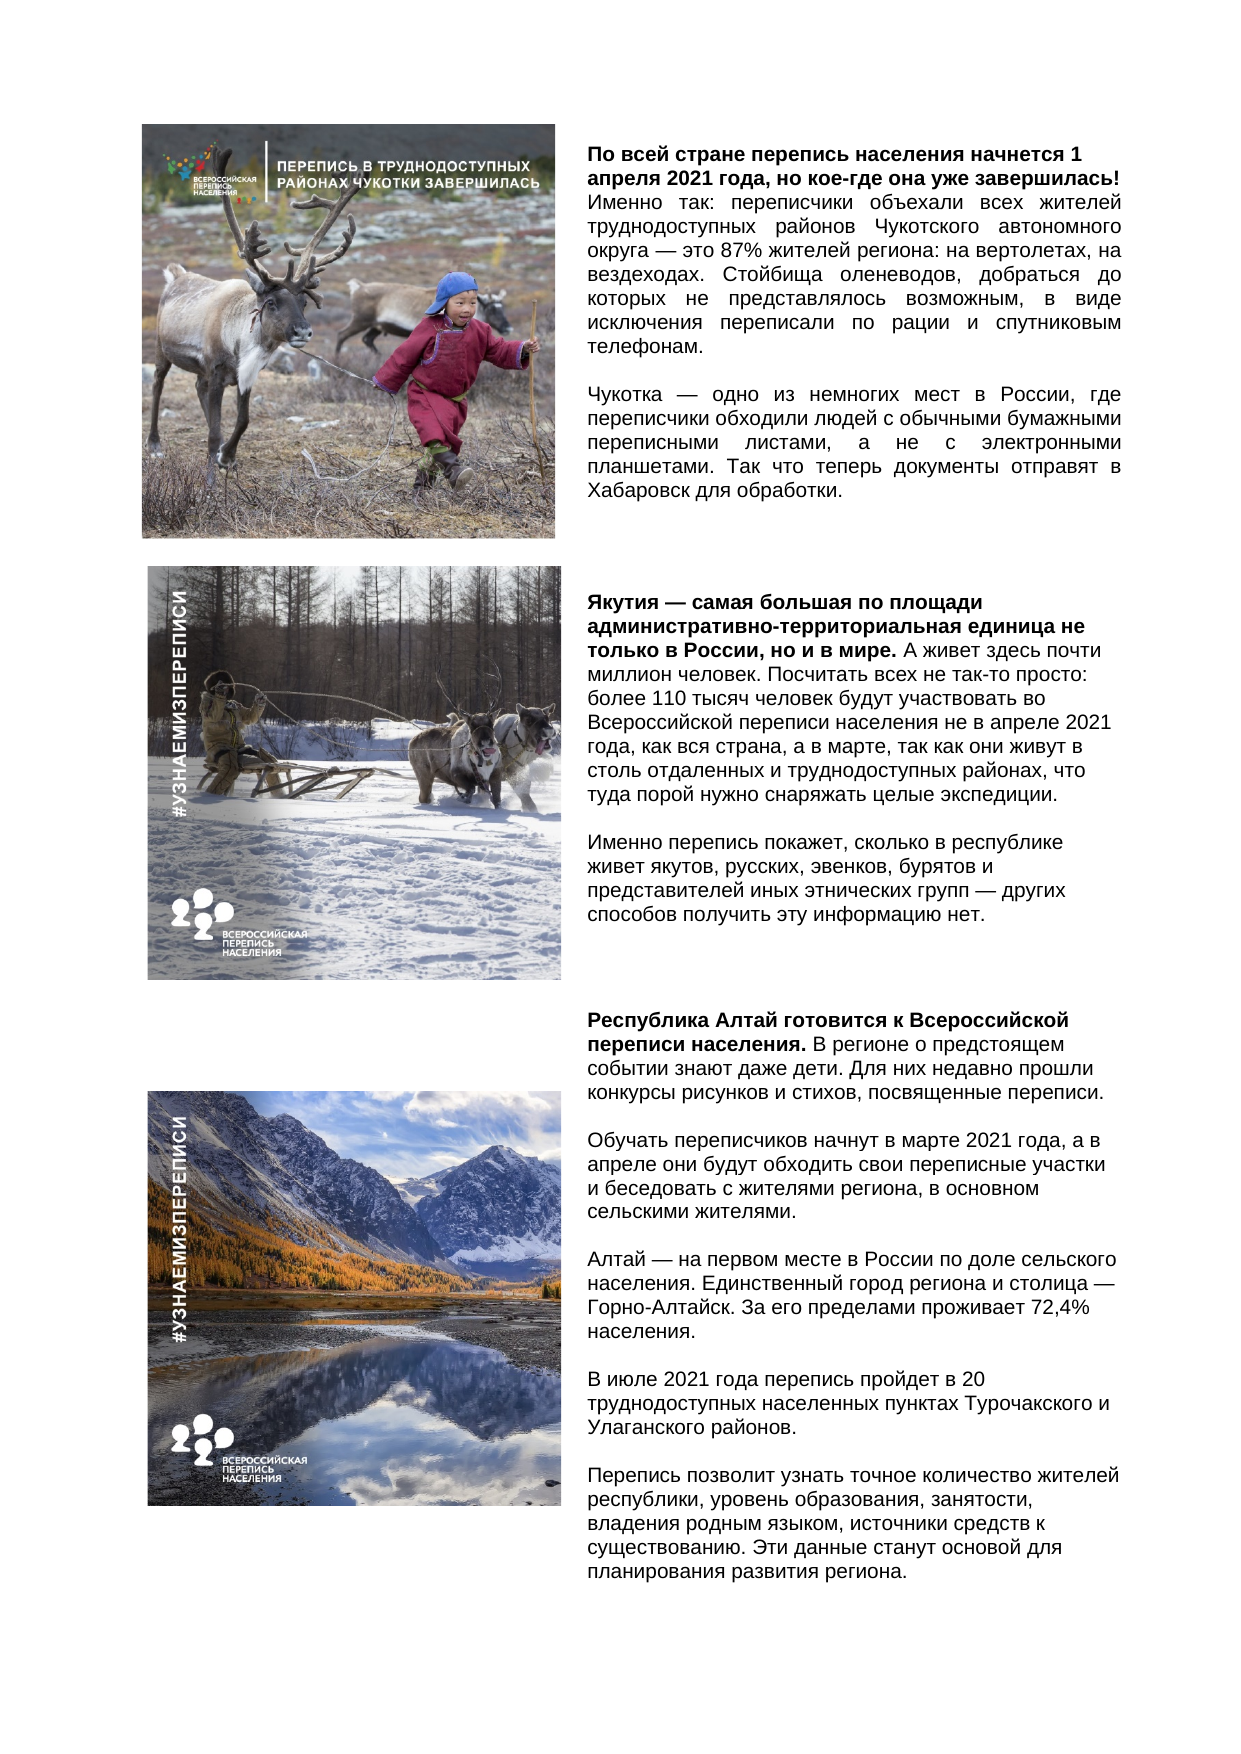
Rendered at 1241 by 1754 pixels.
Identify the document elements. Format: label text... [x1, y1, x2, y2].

picture [147, 566, 562, 980]
table_cell Республика Алтай готовится к Всероссийской переписи населения. В регионе о предстоящем событии знают даже дети. Для них недавно прошли конкурсы рисунков и стихов, посвященные переписи. Обучать переписчиков начнут в марте 2021 года, а в апреле они будут обходить свои переписные участки и беседовать с жителями региона, в основном сельскими жителями. Алтай — на первом месте в России по доле сельского населения. Единственный город региона и столица — Горно-Алтайск. За его пределами проживает 72,4% населения. В июле 2021 года перепись пройдет в 20 труднодоступных населенных пунктах Турочакского и Улаганского районов. Перепись позволит узнать точное количество жителей республики, уровень образования, занятости, владения родным языком, источники средств к существованию. Эти данные станут основой для планирования развития региона. [576, 1008, 1133, 1583]
table_cell [136, 1008, 576, 1583]
table_cell Якутия — самая большая по площади административно-территориальная единица не только в России, но и в мире. А живет здесь почти миллион человек. Посчитать всех не так-то просто: более 110 тысяч человек будут участвовать во Всероссийской переписи населения не в апреле 2021 года, как вся страна, а в марте, так как они живут в столь отдаленных и труднодоступных районах, что туда порой нужно снаряжать целые экспедиции. Именно перепись покажет, сколько в республике живет якутов, русских, эвенков, бурятов и представителей иных этнических групп — других способов получить эту информацию нет. [576, 566, 1133, 1008]
table_header По всей стране перепись населения начнется 1 апреля 2021 года, но кое-где она уже завершилась! Именно так: переписчики объехали всех жителей труднодоступных районов Чукотского автономного округа — это 87% жителей региона: на вертолетах, на вездеходах. Стойбища оленеводов, добраться до которых не представлялось возможным, в виде исключения переписали по рации и спутниковым телефонам. Чукотка — одно из немногих мест в России, где переписчики обходили людей с обычными бумажными переписными листами, а не с электронными планшетами. Так что теперь документы отправят в Хабаровск для обработки. [576, 118, 1133, 566]
picture [141, 124, 556, 539]
table_header [136, 118, 576, 566]
picture [147, 1091, 562, 1506]
table_cell [136, 566, 576, 1008]
